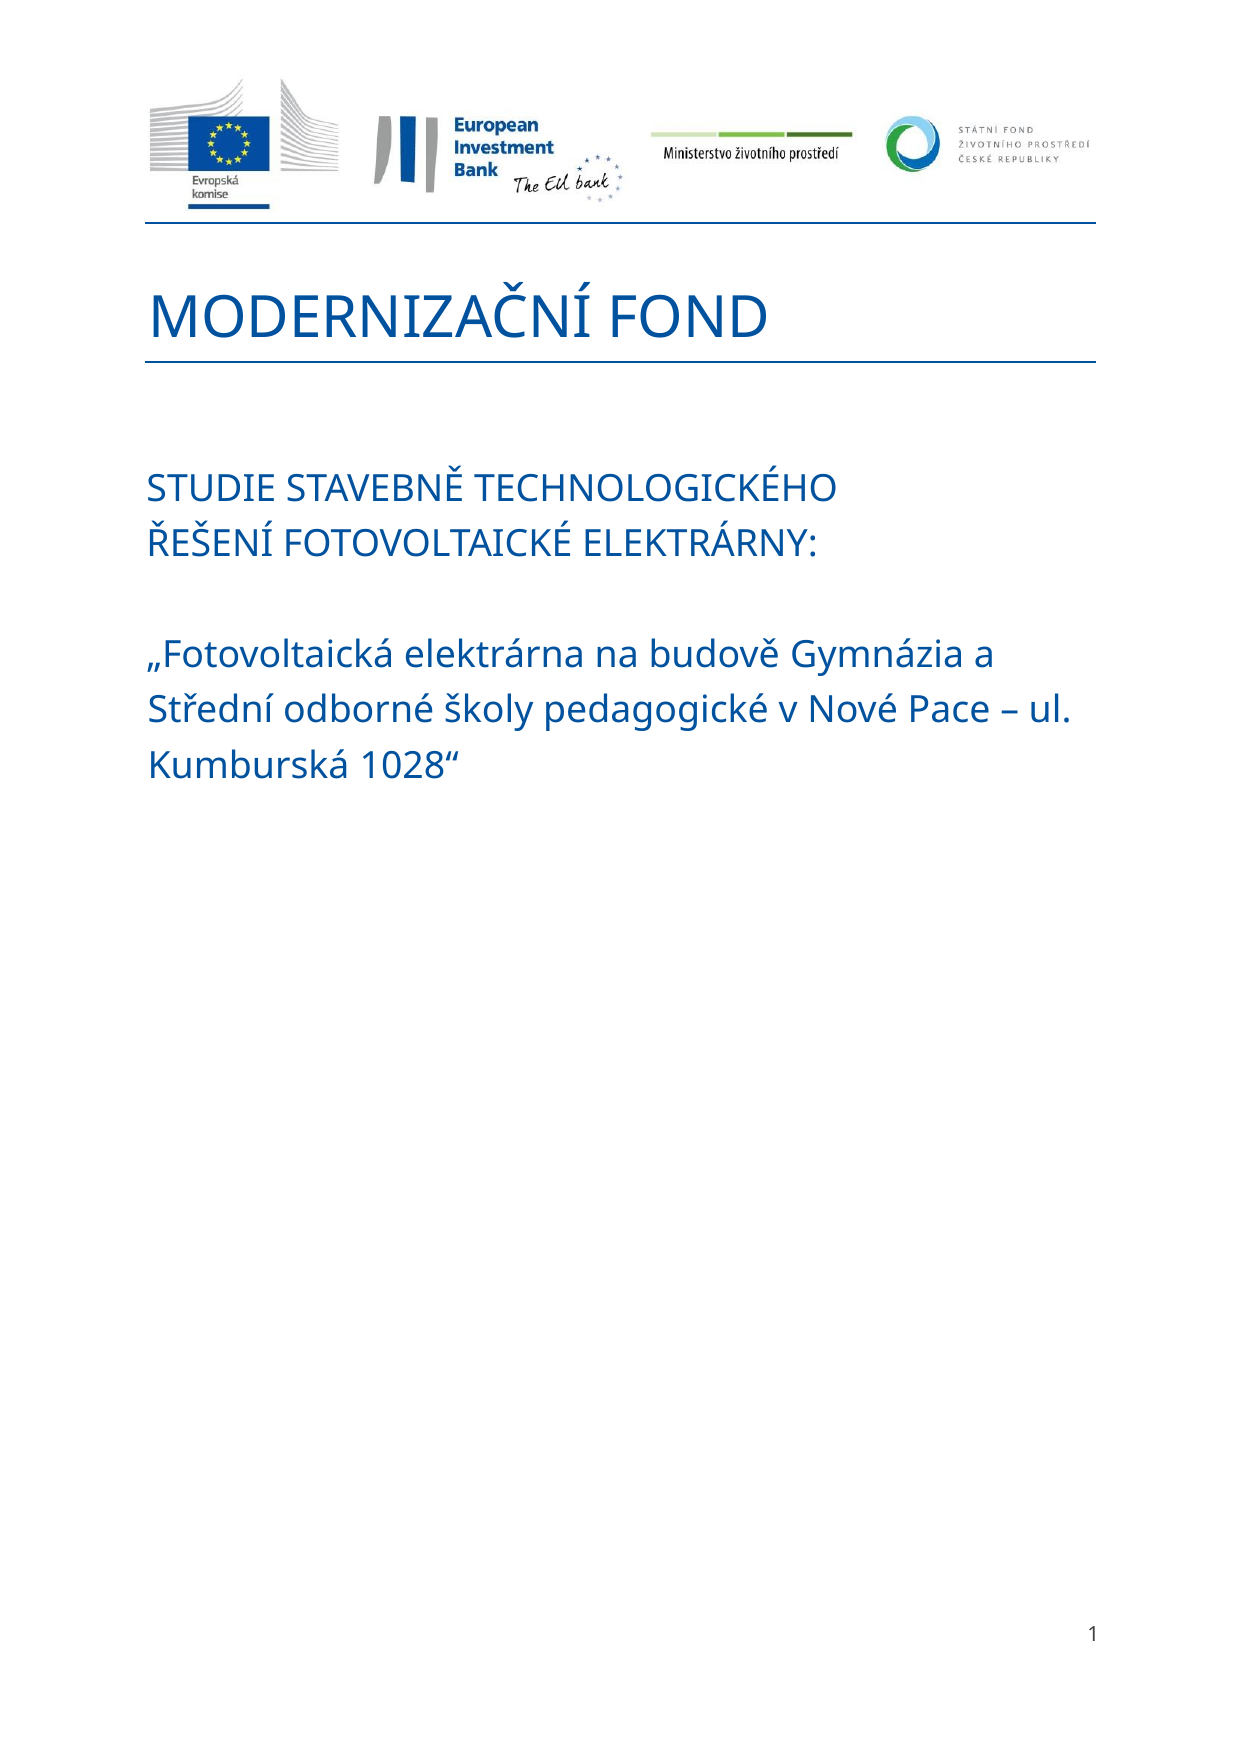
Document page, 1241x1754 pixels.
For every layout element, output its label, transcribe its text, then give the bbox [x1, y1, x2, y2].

text „Fotovoltaická elektrárna na budově Gymnázia a Střední odborné školy pedagogické v Nové Pace – ul. Kumburská 1028“ [146, 628, 1104, 789]
text ŘEŠENÍ FOTOVOLTAICKÉ ELEKTRÁRNY: [146, 517, 1104, 568]
text STUDIE STAVEBNĚ TECHNOLOGICKÉHO [146, 461, 1104, 512]
text MODERNIZAČNÍ FOND [148, 275, 1104, 355]
picture [147, 73, 1093, 213]
